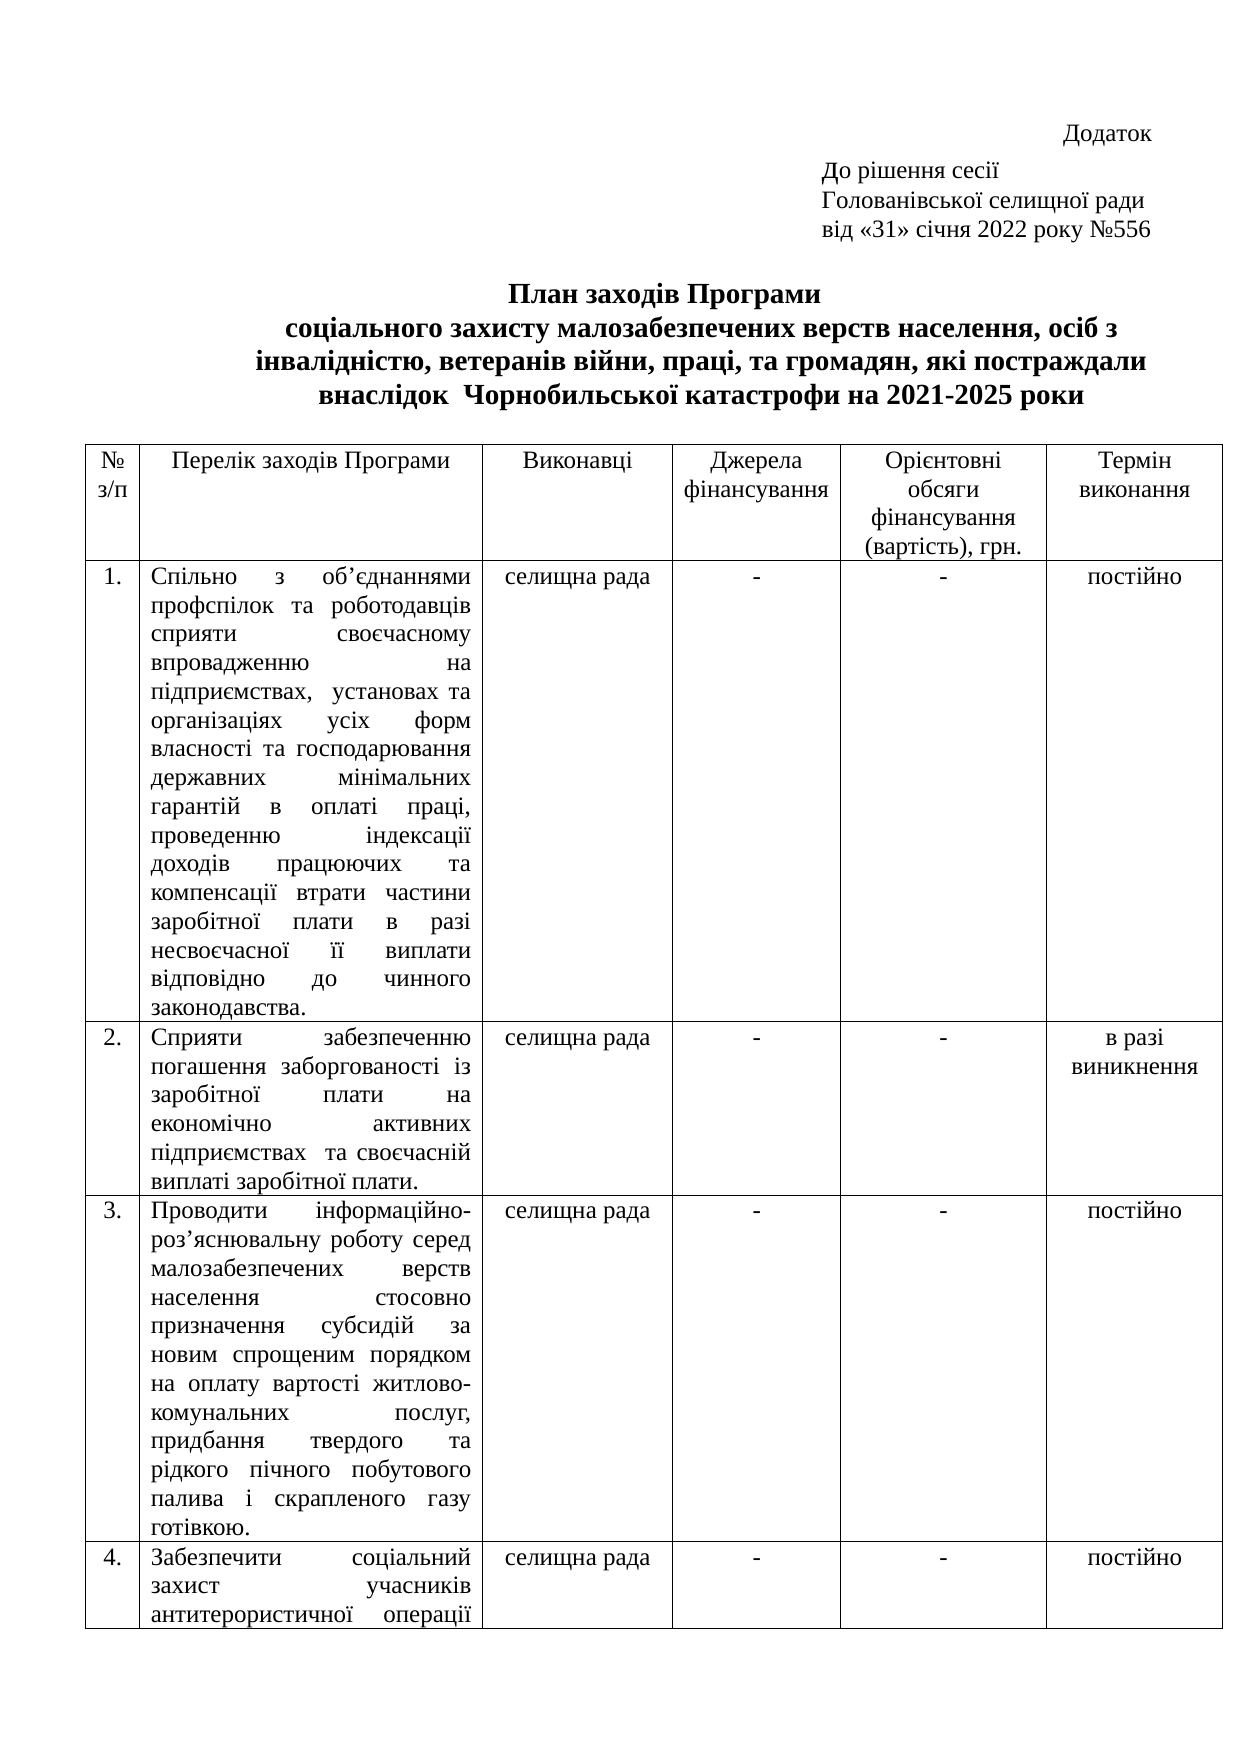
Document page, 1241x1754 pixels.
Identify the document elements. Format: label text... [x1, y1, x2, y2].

table_cell 4. [86, 1542, 139, 1628]
table_cell - [841, 1022, 1046, 1194]
table_cell - [841, 561, 1046, 1021]
table_header Термін виконання [1047, 445, 1222, 560]
table_cell селищна рада [483, 1542, 672, 1628]
table_cell Спільно з об’єднаннями профспілок та роботодавців сприяти своєчасному впровадженню на підприємствах, установах та організаціях усіх форм власності та господарювання державних мінімальних гарантій в оплаті праці, проведенню індексації доходів працюючих та компенсації втрати частини заробітної плати в разі несвоєчасної її виплати відповідно до чинного законодавства. [140, 561, 482, 1021]
table_cell селищна рада [483, 1022, 672, 1194]
table_cell постійно [1047, 1196, 1222, 1541]
table_cell селищна рада [483, 1196, 672, 1541]
table_cell 2. [86, 1022, 139, 1194]
table_cell в разі виникнення [1047, 1022, 1222, 1194]
table_cell 1. [86, 561, 139, 1021]
table_cell 3. [86, 1196, 139, 1541]
table_cell - [673, 1196, 840, 1541]
text План заходів Програми [177, 276, 1152, 310]
table_cell постійно [1047, 1542, 1222, 1628]
table_cell селищна рада [483, 561, 672, 1021]
table_cell - [673, 561, 840, 1021]
table_cell Сприяти забезпеченню погашення заборгованості із заробітної плати на економічно активних підприємствах та своєчасній виплаті заробітної плати. [140, 1022, 482, 1194]
table_cell постійно [1047, 561, 1222, 1021]
table_cell - [841, 1542, 1046, 1628]
text до рішення сесії [177, 147, 1152, 185]
table_header № з/п [86, 445, 139, 560]
text Додаток [177, 118, 1152, 147]
table_header Перелік заходів Програми [140, 445, 482, 560]
table_cell - [841, 1196, 1046, 1541]
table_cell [140, 1542, 482, 1628]
text Голованівської селищної ради [177, 185, 1152, 214]
text від «31» січня 2022 року №556 [177, 214, 1152, 243]
table_header Орієнтовні обсяги фінансування (вартість), грн. [841, 445, 1046, 560]
text соціального захисту малозабезпечених верств населення, осіб з інвалідністю, ветеранів війни, праці, та громадян, які постраждали внаслідок Чорнобильської катастрофи на 2021-2025 роки [251, 310, 1152, 410]
table_cell - [673, 1542, 840, 1628]
table_cell - [673, 1022, 840, 1194]
table_cell Проводити інформаційно- роз’яснювальну роботу серед малозабезпечених верств населення стосовно призначення субсидій за новим спрощеним порядком на оплату вартості житлово-комунальних послуг, придбання твердого та рідкого пічного побутового палива і скрапленого газу готівкою. [140, 1196, 482, 1541]
table_header Виконавці [483, 445, 672, 560]
table_header Джерела фінансування [673, 445, 840, 560]
